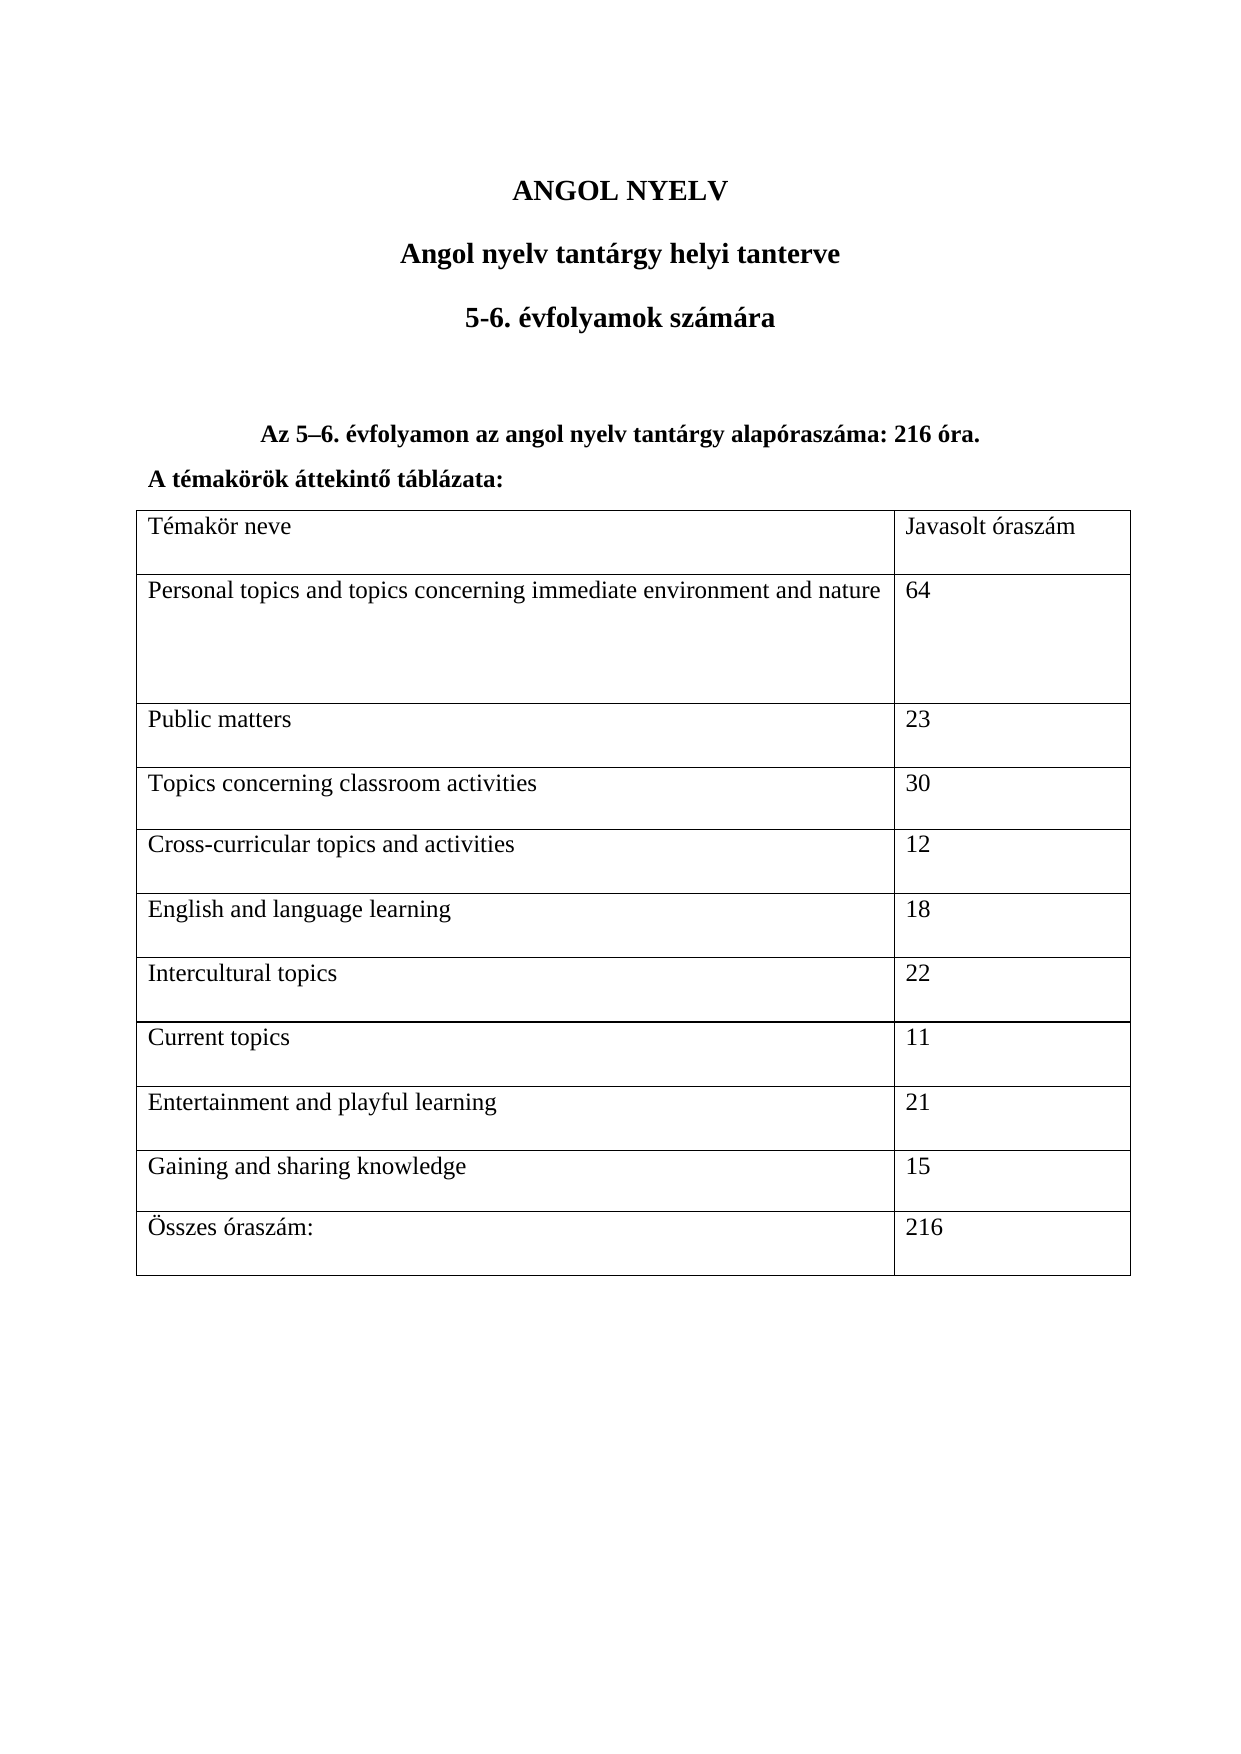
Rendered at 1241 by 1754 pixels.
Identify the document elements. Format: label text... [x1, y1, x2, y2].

table_header Javasolt óraszám [895, 511, 1130, 574]
text Angol nyelv tantárgy helyi tanterve [148, 236, 1093, 270]
table_cell 15 [895, 1151, 1130, 1211]
table_cell 12 [895, 830, 1130, 893]
text A témakörök áttekintő táblázata: [148, 464, 1093, 493]
table_cell Gaining and sharing knowledge [137, 1151, 894, 1211]
table_header Témakör neve [137, 511, 894, 574]
table_cell 11 [895, 1023, 1130, 1086]
table_cell Public matters [137, 704, 894, 767]
table_cell 21 [895, 1087, 1130, 1150]
text 5-6. évfolyamok számára [148, 300, 1093, 333]
table_cell 64 [895, 575, 1130, 703]
table_cell 22 [895, 958, 1130, 1021]
table_cell Entertainment and playful learning [137, 1087, 894, 1150]
table_cell English and language learning [137, 894, 894, 957]
text ANGOL NYELV [148, 173, 1093, 206]
table_cell Current topics [137, 1023, 894, 1086]
table_cell 18 [895, 894, 1130, 957]
table_cell 23 [895, 704, 1130, 767]
table_cell Topics concerning classroom activities [137, 768, 894, 828]
table_cell Personal topics and topics concerning immediate environment and nature [137, 575, 894, 703]
table_cell 30 [895, 768, 1130, 828]
table_cell Cross-curricular topics and activities [137, 830, 894, 893]
table_cell Összes óraszám: [137, 1212, 894, 1275]
table_cell 216 [895, 1212, 1130, 1275]
table_cell Intercultural topics [137, 958, 894, 1021]
text Az 5–6. évfolyamon az angol nyelv tantárgy alapóraszáma: 216 óra. [148, 419, 1093, 448]
